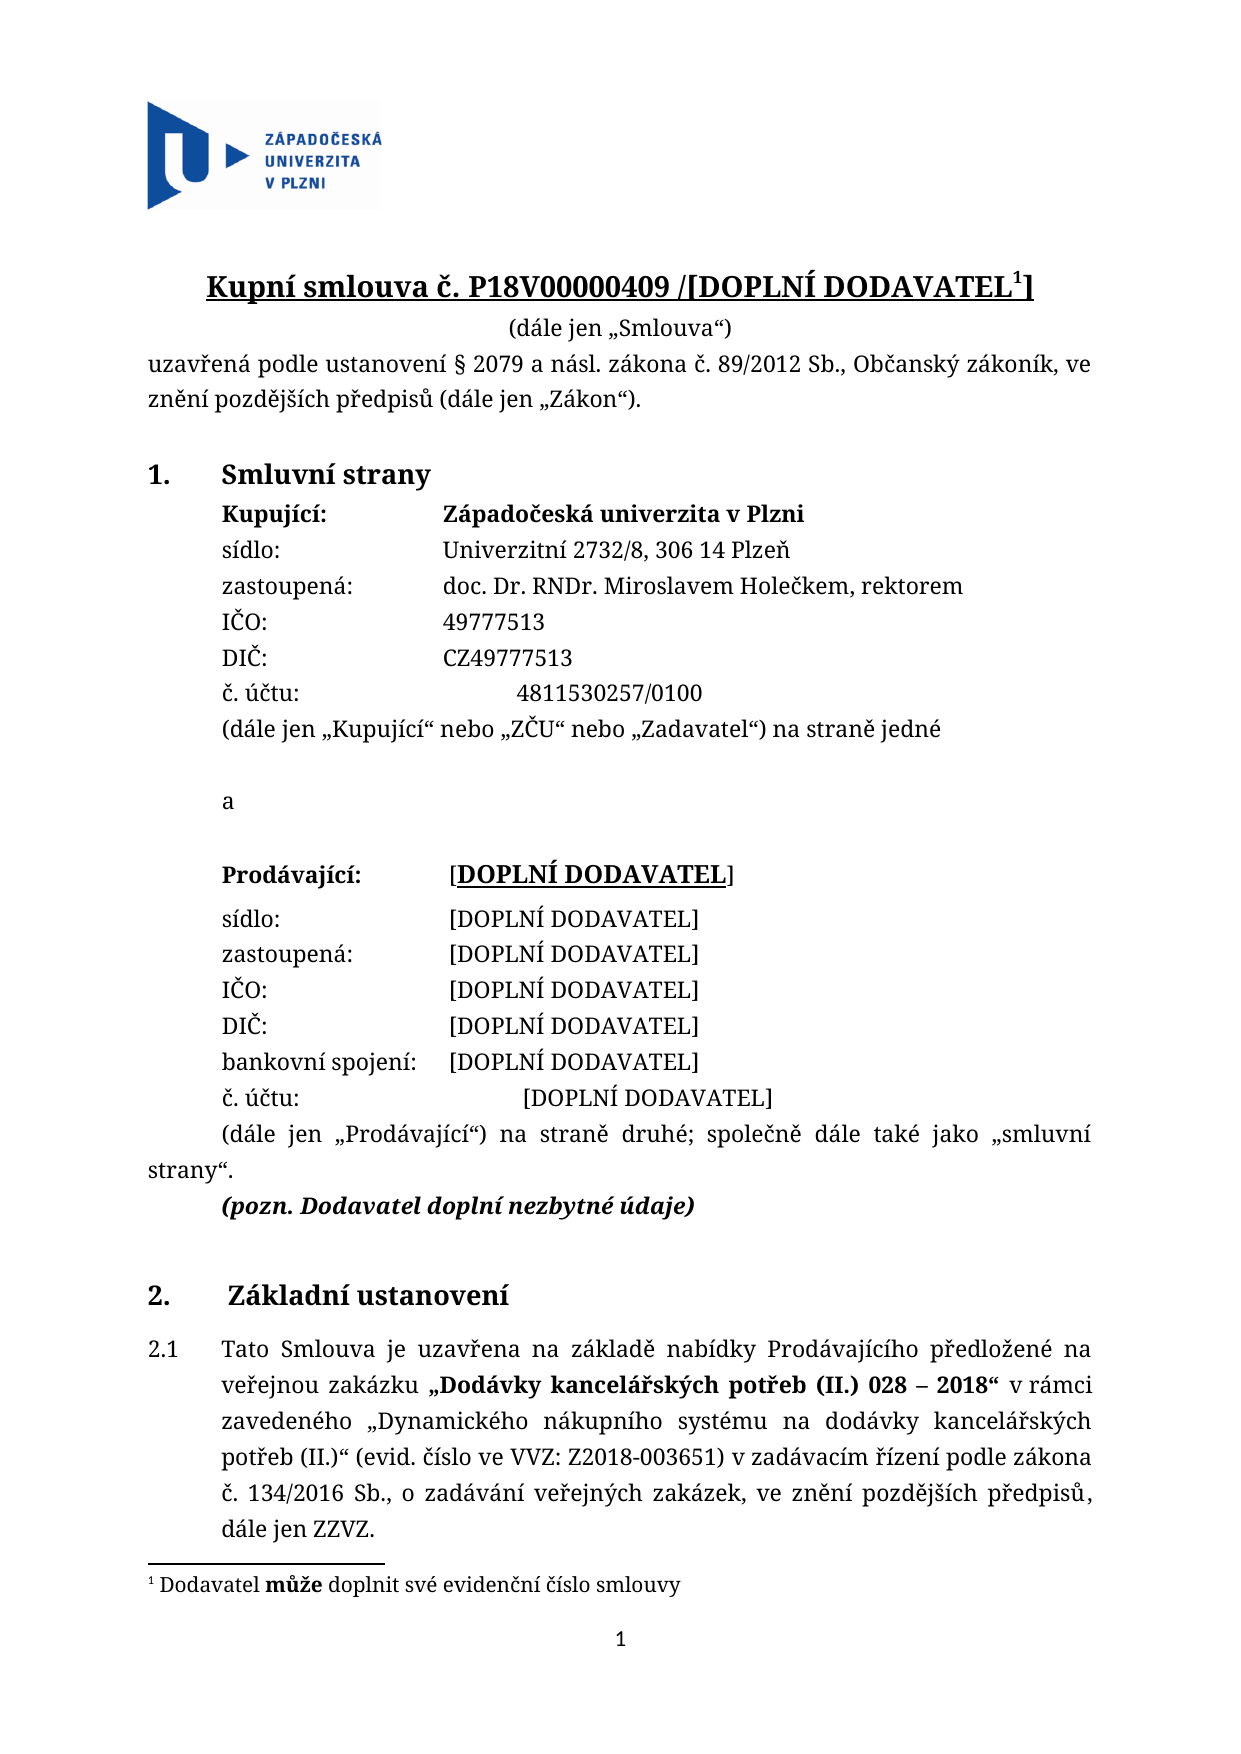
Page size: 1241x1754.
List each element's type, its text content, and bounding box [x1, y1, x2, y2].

text IČO: [DOPLNÍ DODAVATEL] [222, 974, 1092, 1006]
text zastoupená: [DOPLNÍ DODAVATEL] [222, 938, 1092, 970]
text a [222, 785, 1092, 816]
text DIČ: [DOPLNÍ DODAVATEL] [222, 1010, 1092, 1042]
text 2. Základní ustanovení [148, 1276, 1092, 1313]
text Prodávající: [DOPLNÍ DODAVATEL] [148, 857, 1092, 891]
text 2.1 Tato Smlouva je uzavřena na základě nabídky Prodávajícího předložené na veřejnou zakázku „Dodávky kancelářských potřeb (II.) 028 – 2018“ v rámci zavedeného „Dynamického nákupního systému na dodávky kancelářských potřeb (II.)“ (evid. číslo ve VVZ: Z2018-003651) v zadávacím řízení podle zákona č. 134/2016 Sb., o zadávání veřejných zakázek, ve znění pozdějších předpisů, dále jen ZZVZ. [148, 1333, 1092, 1544]
text IČO: 49777513 [222, 606, 1092, 637]
text 1. Smluvní strany [148, 455, 1092, 492]
text sídlo: Univerzitní 2732/8, 306 14 Plzeň [222, 534, 1092, 565]
text bankovní spojení: [DOPLNÍ DODAVATEL] [148, 1046, 1092, 1077]
text Kupní smlouva č. P18V00000409 /[DOPLNÍ DODAVATEL] [148, 266, 1092, 306]
text DIČ: CZ49777513 [222, 641, 1092, 673]
picture [147, 101, 382, 210]
text zastoupená: doc. Dr. RNDr. Miroslavem Holečkem, rektorem [222, 569, 1092, 601]
text Kupující: Západočeská univerzita v Plzni [222, 498, 1092, 529]
text č. účtu: [DOPLNÍ DODAVATEL] [222, 1082, 1092, 1113]
text uzavřená podle ustanovení § 2079 a násl. zákona č. 89/2012 Sb., Občanský zákoník, ve znění pozdějších předpisů (dále jen „Zákon“). [148, 347, 1092, 415]
text sídlo: [DOPLNÍ DODAVATEL] [222, 902, 1092, 934]
text (dále jen „Prodávající“) na straně druhé; společně dále také jako „smluvní strany“. [148, 1118, 1092, 1185]
text (pozn. Dodavatel doplní nezbytné údaje) [148, 1190, 1092, 1221]
text č. účtu: 4811530257/0100 [222, 677, 1092, 709]
text (dále jen „Smlouva“) [148, 312, 1092, 343]
text (dále jen „Kupující“ nebo „ZČU“ nebo „Zadavatel“) na straně jedné [222, 713, 1092, 744]
